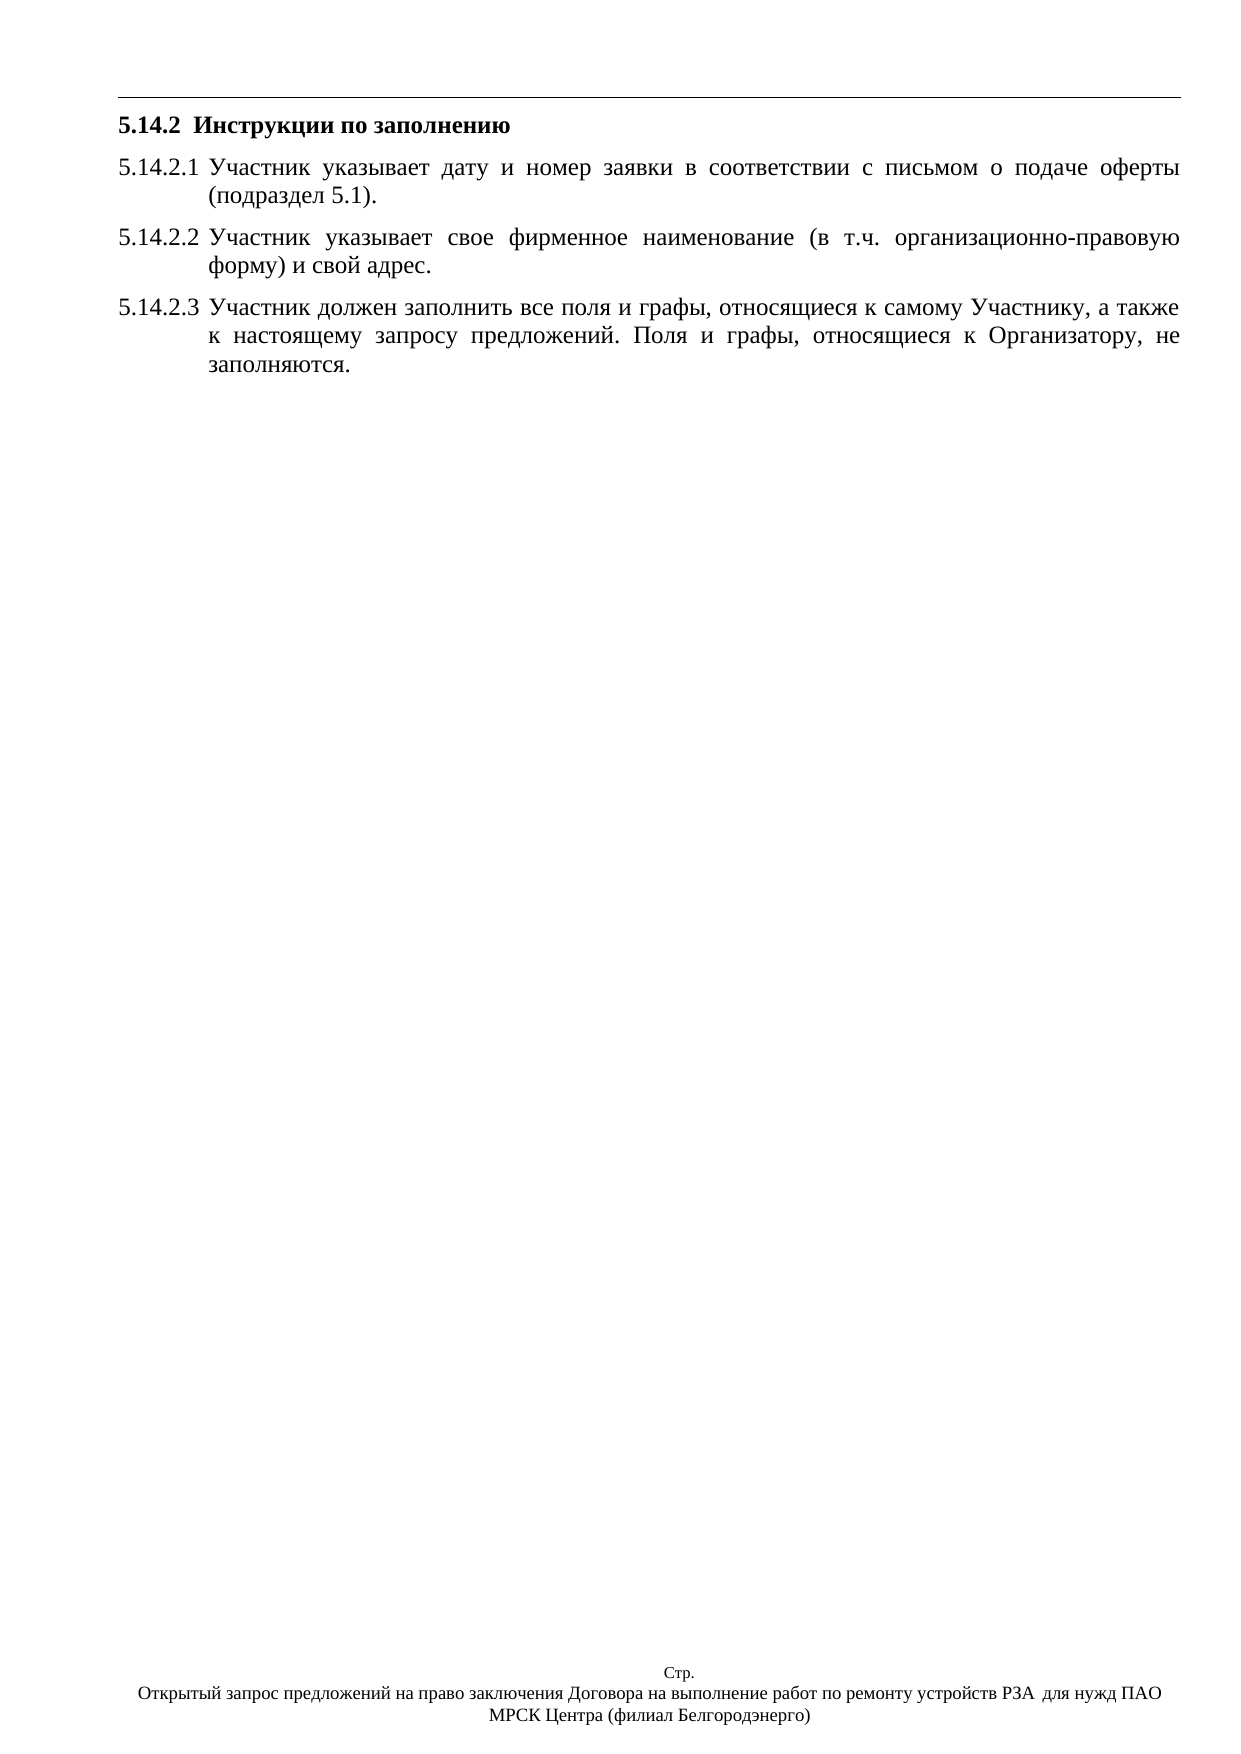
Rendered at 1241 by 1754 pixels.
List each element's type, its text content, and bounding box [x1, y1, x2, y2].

subtitle Инструкции по заполнению [118, 111, 1181, 139]
list Участник должен заполнить все поля и графы, относящиеся к самому Участнику, а также к настоящему запросу предложений. Поля и графы, относящиеся к Организатору, не заполняются. [118, 292, 1181, 378]
list Участник указывает свое фирменное наименование (в т.ч. организационно-правовую форму) и свой адрес. [118, 222, 1181, 279]
list Участник указывает дату и номер заявки в соответствии с письмом о подаче оферты (подраздел 5.1). [118, 152, 1181, 209]
